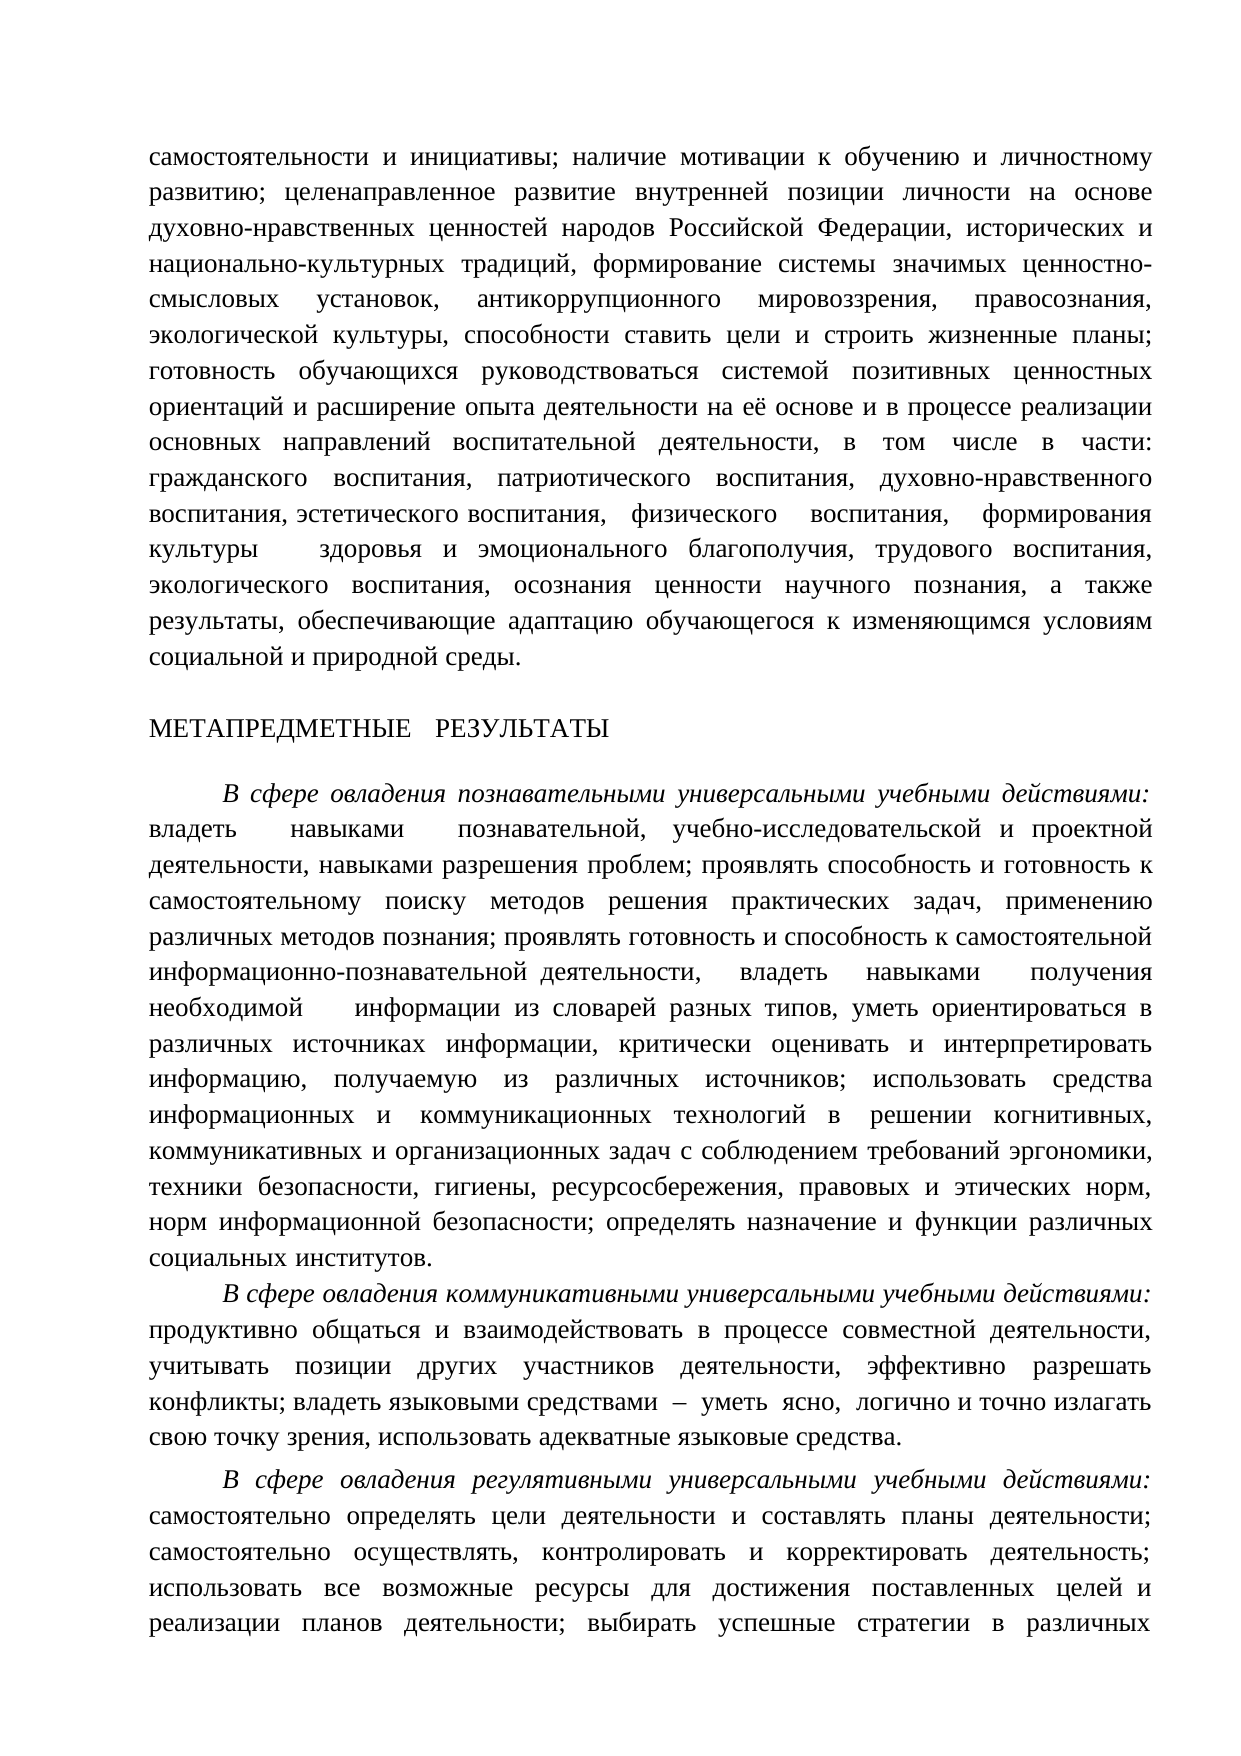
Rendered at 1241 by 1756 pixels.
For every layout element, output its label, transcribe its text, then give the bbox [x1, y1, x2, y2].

text МЕТАПРЕДМЕТНЫЕ РЕЗУЛЬТАТЫ [148, 712, 1167, 743]
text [148, 139, 1152, 671]
text В сфере овладения познавательными универсальными учебными действиями: владеть навыками познавательной, учебно-исследовательской и проектной деятельности, навыками разрешения проблем; проявлять способность и готовность к самостоятельному поиску методов решения практических задач, применению различных методов познания; проявлять готовность и способность к самостоятельной информационно-познавательной деятельности, владеть навыками получения необходимой информации из словарей разных типов, уметь ориентироваться в различных источниках информации, критически оценивать и интерпретировать информацию, получаемую из различных источников; использовать средства информационных и коммуникационных технологий в решении когнитивных, коммуникативных и организационных задач с соблюдением требований эргономики, техники безопасности, гигиены, ресурсосбережения, правовых и этических норм, норм информационной безопасности; определять назначение и функции различных социальных институтов. [148, 777, 1153, 1272]
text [148, 1463, 1152, 1638]
text В сфере овладения коммуникативными универсальными учебными действиями: продуктивно общаться и взаимодействовать в процессе совместной деятельности, учитывать позиции других участников деятельности, эффективно разрешать конфликты; владеть языковыми средствами – уметь ясно, логично и точно излагать свою точку зрения, использовать адекватные языковые средства. [148, 1278, 1152, 1452]
